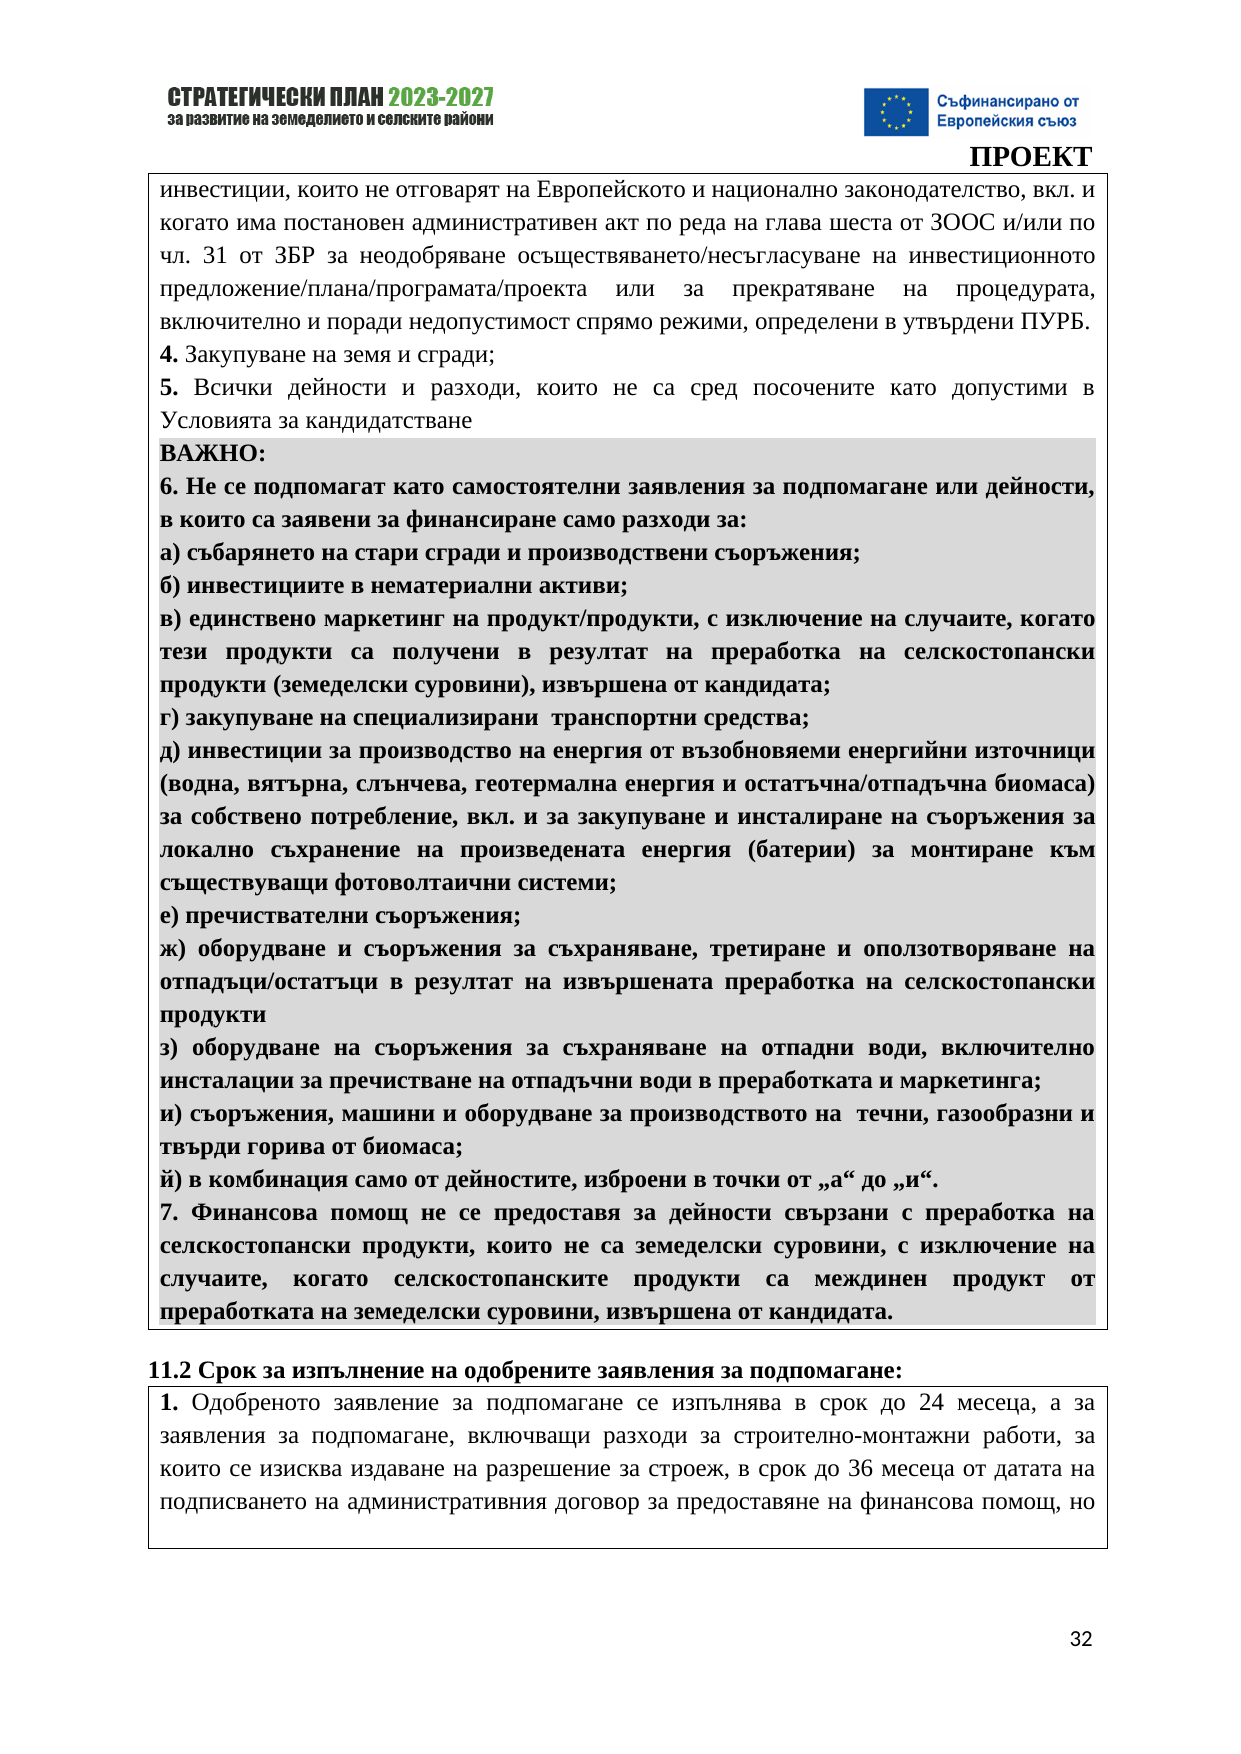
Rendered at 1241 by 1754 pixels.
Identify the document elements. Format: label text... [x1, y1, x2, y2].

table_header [149, 1387, 1107, 1548]
picture [166, 73, 494, 139]
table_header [149, 174, 1107, 1329]
picture [861, 85, 1093, 139]
text 11.2 Срок за изпълнение на одобрените заявления за подпомагане: [148, 1355, 1092, 1384]
